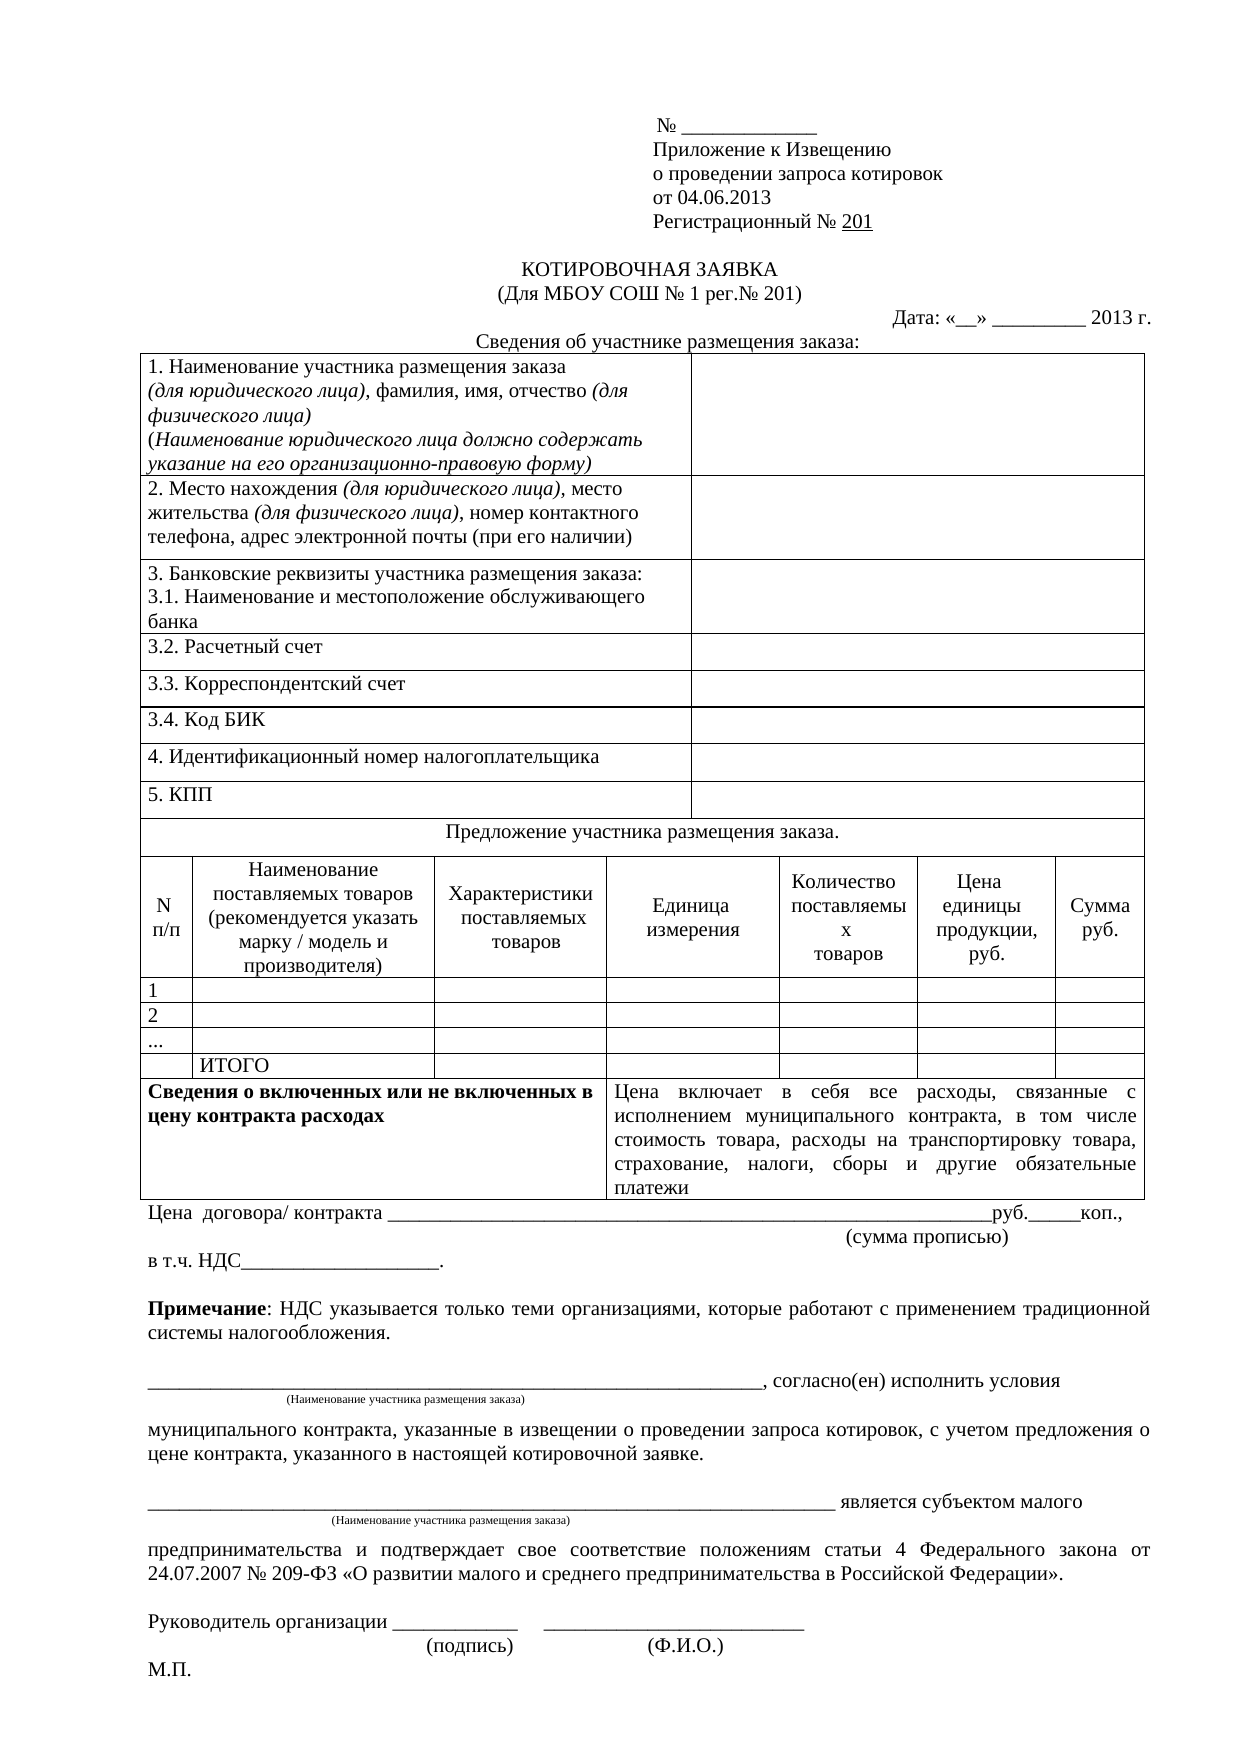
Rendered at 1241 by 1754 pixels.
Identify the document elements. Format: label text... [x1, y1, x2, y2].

text Сведения об участнике размещения заказа: [110, 329, 1152, 353]
table_cell [193, 1003, 434, 1027]
table_cell Сведения о включенных или не включенных в цену контракта расходах [141, 1079, 606, 1199]
table_header 1. Наименование участника размещения заказа (для юридического лица), фамилия, имя, отчество (для физического лица) (Наименование юридического лица должно содержать указание на его организационно-правовую форму) [141, 354, 691, 475]
table_cell Наименование поставляемых товаров (рекомендуется указать марку / модель и производителя) [193, 857, 434, 977]
table_cell [692, 708, 1144, 743]
table_cell [692, 671, 1144, 706]
table_cell [692, 744, 1144, 781]
text (Для МБОУ СОШ № 1 рег.№ 201) [148, 281, 1152, 305]
table_cell [918, 1054, 1055, 1077]
table_cell 3.4. Код БИК [141, 708, 691, 743]
table_cell Количество поставляемых товаров [780, 857, 917, 977]
table_cell [692, 560, 1144, 633]
table_cell [607, 978, 779, 1002]
text о проведении запроса котировок [653, 161, 1152, 185]
table_cell Цена единицы продукции, руб. [918, 857, 1055, 977]
table_cell Предложение участника размещения заказа. [141, 819, 1144, 856]
text от 04.06.2013 [653, 185, 1152, 209]
text Дата: «__» _________ 2013 г. [590, 305, 1152, 329]
text (сумма прописью) [148, 1224, 1152, 1248]
table_cell 1 [141, 978, 192, 1002]
table_cell [193, 978, 434, 1002]
table_cell N п/п [141, 857, 192, 977]
table_cell [435, 1028, 606, 1052]
text М.П. [148, 1657, 1152, 1681]
table_cell Единица измерения [607, 857, 779, 977]
text (Наименование участника размещения заказа) [148, 1513, 1152, 1537]
text № _____________ [148, 113, 1152, 137]
table_cell 3. Банковские реквизиты участника размещения заказа: 3.1. Наименование и местоположение обслуживающего банка [141, 560, 691, 633]
text Примечание: НДС указывается только теми организациями, которые работают с применением традиционной системы налогообложения. [148, 1296, 1152, 1344]
table_cell [193, 1028, 434, 1052]
table_cell 2. Место нахождения (для юридического лица), место жительства (для физического лица), номер контактного телефона, адрес электронной почты (при его наличии) [141, 476, 691, 559]
table_cell [435, 978, 606, 1002]
text Цена договора/ контракта __________________________________________________________руб._____коп., [148, 1200, 1152, 1224]
text КОТИРОВОЧНАЯ ЗАЯВКА [148, 257, 1152, 281]
table_cell 2 [141, 1003, 192, 1027]
table_cell [780, 1003, 917, 1027]
table_cell ... [141, 1028, 192, 1052]
text __________________________________________________________________ является субъектом малого [148, 1489, 1152, 1513]
text Руководитель организации ____________ _________________________ [148, 1609, 1152, 1633]
table_cell [918, 1003, 1055, 1027]
text муниципального контракта, указанные в извещении о проведении запроса котировок, с учетом предложения о цене контракта, указанного в настоящей котировочной заявке. [148, 1416, 1152, 1464]
table_cell [918, 978, 1055, 1002]
table_cell [918, 1028, 1055, 1052]
table_cell [607, 1028, 779, 1052]
text предпринимательства и подтверждает свое соответствие положениям статьи 4 Федерального закона от 24.07.2007 № 209-ФЗ «О развитии малого и среднего предпринимательства в Российской Федерации». [148, 1537, 1152, 1585]
text Приложение к Извещению [653, 137, 1152, 161]
table_cell [141, 1054, 192, 1077]
table_cell [780, 1054, 917, 1077]
text (подпись) (Ф.И.О.) [148, 1633, 1152, 1657]
text ___________________________________________________________, согласно(ен) исполнить условия [148, 1368, 1152, 1392]
text в т.ч. НДС___________________. [148, 1248, 1152, 1272]
table_cell [692, 782, 1144, 818]
table_cell ИТОГО [193, 1054, 434, 1077]
table_header [692, 354, 1144, 475]
text (Наименование участника размещения заказа) [148, 1392, 1152, 1416]
table_cell 4. Идентификационный номер налогоплательщика [141, 744, 691, 781]
table_cell 3.3. Корреспондентский счет [141, 671, 691, 706]
table_cell [435, 1054, 606, 1077]
table_cell [1056, 1003, 1144, 1027]
table_cell Цена включает в себя все расходы, связанные с исполнением муниципального контракта, в том числе стоимость товара, расходы на транспортировку товара, страхование, налоги, сборы и другие обязательные платежи [607, 1079, 1144, 1199]
table_cell [607, 1054, 779, 1077]
table_cell [435, 1003, 606, 1027]
table_cell 5. КПП [141, 782, 691, 818]
text Регистрационный № 201 [653, 209, 1152, 233]
table_cell [1056, 1054, 1144, 1077]
table_cell [780, 1028, 917, 1052]
table_cell Сумма руб. [1056, 857, 1144, 977]
table_cell 3.2. Расчетный счет [141, 634, 691, 669]
table_cell [780, 978, 917, 1002]
table_cell [1056, 1028, 1144, 1052]
table_cell [1056, 978, 1144, 1002]
table_cell [692, 476, 1144, 559]
table_cell [607, 1003, 779, 1027]
table_cell [692, 634, 1144, 669]
table_cell Характеристики поставляемых товаров [435, 857, 606, 977]
